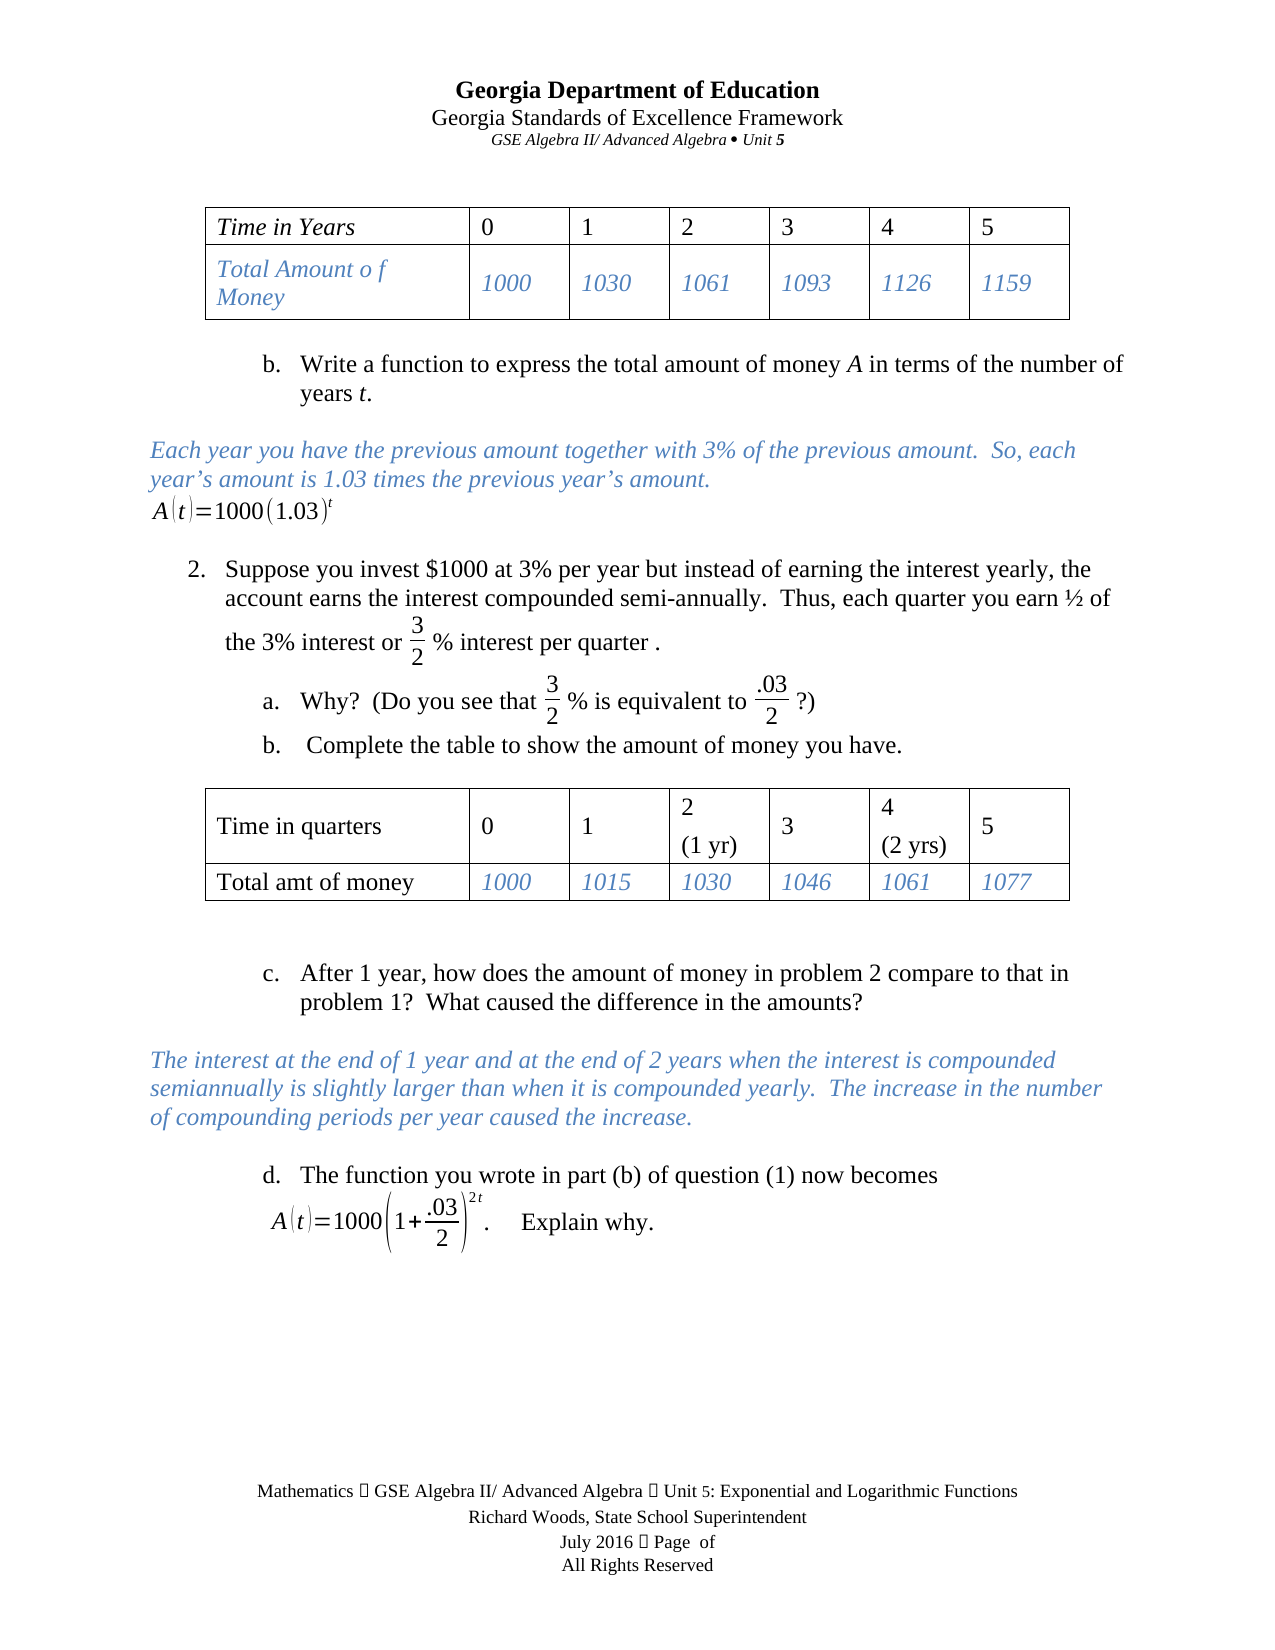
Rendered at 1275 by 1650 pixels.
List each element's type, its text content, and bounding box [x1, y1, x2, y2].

table_header 4 [870, 208, 969, 244]
table_header 2 [670, 208, 769, 244]
table_cell 1046 [770, 864, 869, 900]
table_cell (2 yrs) [870, 825, 969, 862]
table_cell 1077 [970, 864, 1069, 900]
table_header Time in quarters [206, 789, 469, 862]
table_header 5 [970, 789, 1069, 862]
table_cell 1000 [470, 864, 569, 900]
table_cell 1000 [470, 245, 569, 319]
table_header Time in Years [206, 208, 469, 244]
list After 1 year, how does the amount of money in problem 2 compare to that in problem 1? What caused the difference in the amounts? [262, 958, 1125, 1016]
list Why? (Do you see that % is equivalent to ?) [225, 671, 1125, 730]
table_cell 1159 [970, 245, 1069, 319]
table_cell 1126 [870, 245, 969, 319]
table_header 2 [670, 789, 769, 825]
list Complete the table to show the amount of money you have. [225, 730, 1125, 759]
table_header 3 [770, 789, 869, 862]
table_cell (1 yr) [670, 825, 769, 862]
table_cell 1015 [570, 864, 669, 900]
list Suppose you invest $1000 at 3% per year but instead of earning the interest yearly, the account earns the interest compounded semi-annually. Thus, each quarter you earn ½ of the 3% interest or % interest per quarter . [187, 554, 1125, 671]
table_header 5 [970, 208, 1069, 244]
list The function you wrote in part (b) of question (1) now becomes [262, 1160, 1125, 1188]
table_cell 1030 [570, 245, 669, 319]
table_cell 1093 [770, 245, 869, 319]
table_header 1 [570, 208, 669, 244]
table_header 1 [570, 789, 669, 862]
table_header 0 [470, 789, 569, 862]
table_cell Total Amount o f Money [206, 245, 469, 319]
table_header 4 [870, 789, 969, 825]
table_header 0 [470, 208, 569, 244]
table_cell Total amt of money [206, 864, 469, 900]
text The interest at the end of 1 year and at the end of 2 years when the interest is compounded semiannually is slightly larger than when it is compounded yearly. The increase in the number of compounding periods per year caused the increase. [150, 1045, 1125, 1131]
table_cell 1030 [670, 864, 769, 900]
list Write a function to express the total amount of money A in terms of the number of [262, 349, 1125, 378]
table_cell 1061 [870, 864, 969, 900]
text . Explain why. [262, 1188, 1125, 1254]
table_header 3 [770, 208, 869, 244]
table_cell 1061 [670, 245, 769, 319]
text years t. [300, 378, 1125, 407]
text Each year you have the previous amount together with 3% of the previous amount. So, each year’s amount is 1.03 times the previous year’s amount. [150, 435, 1125, 493]
